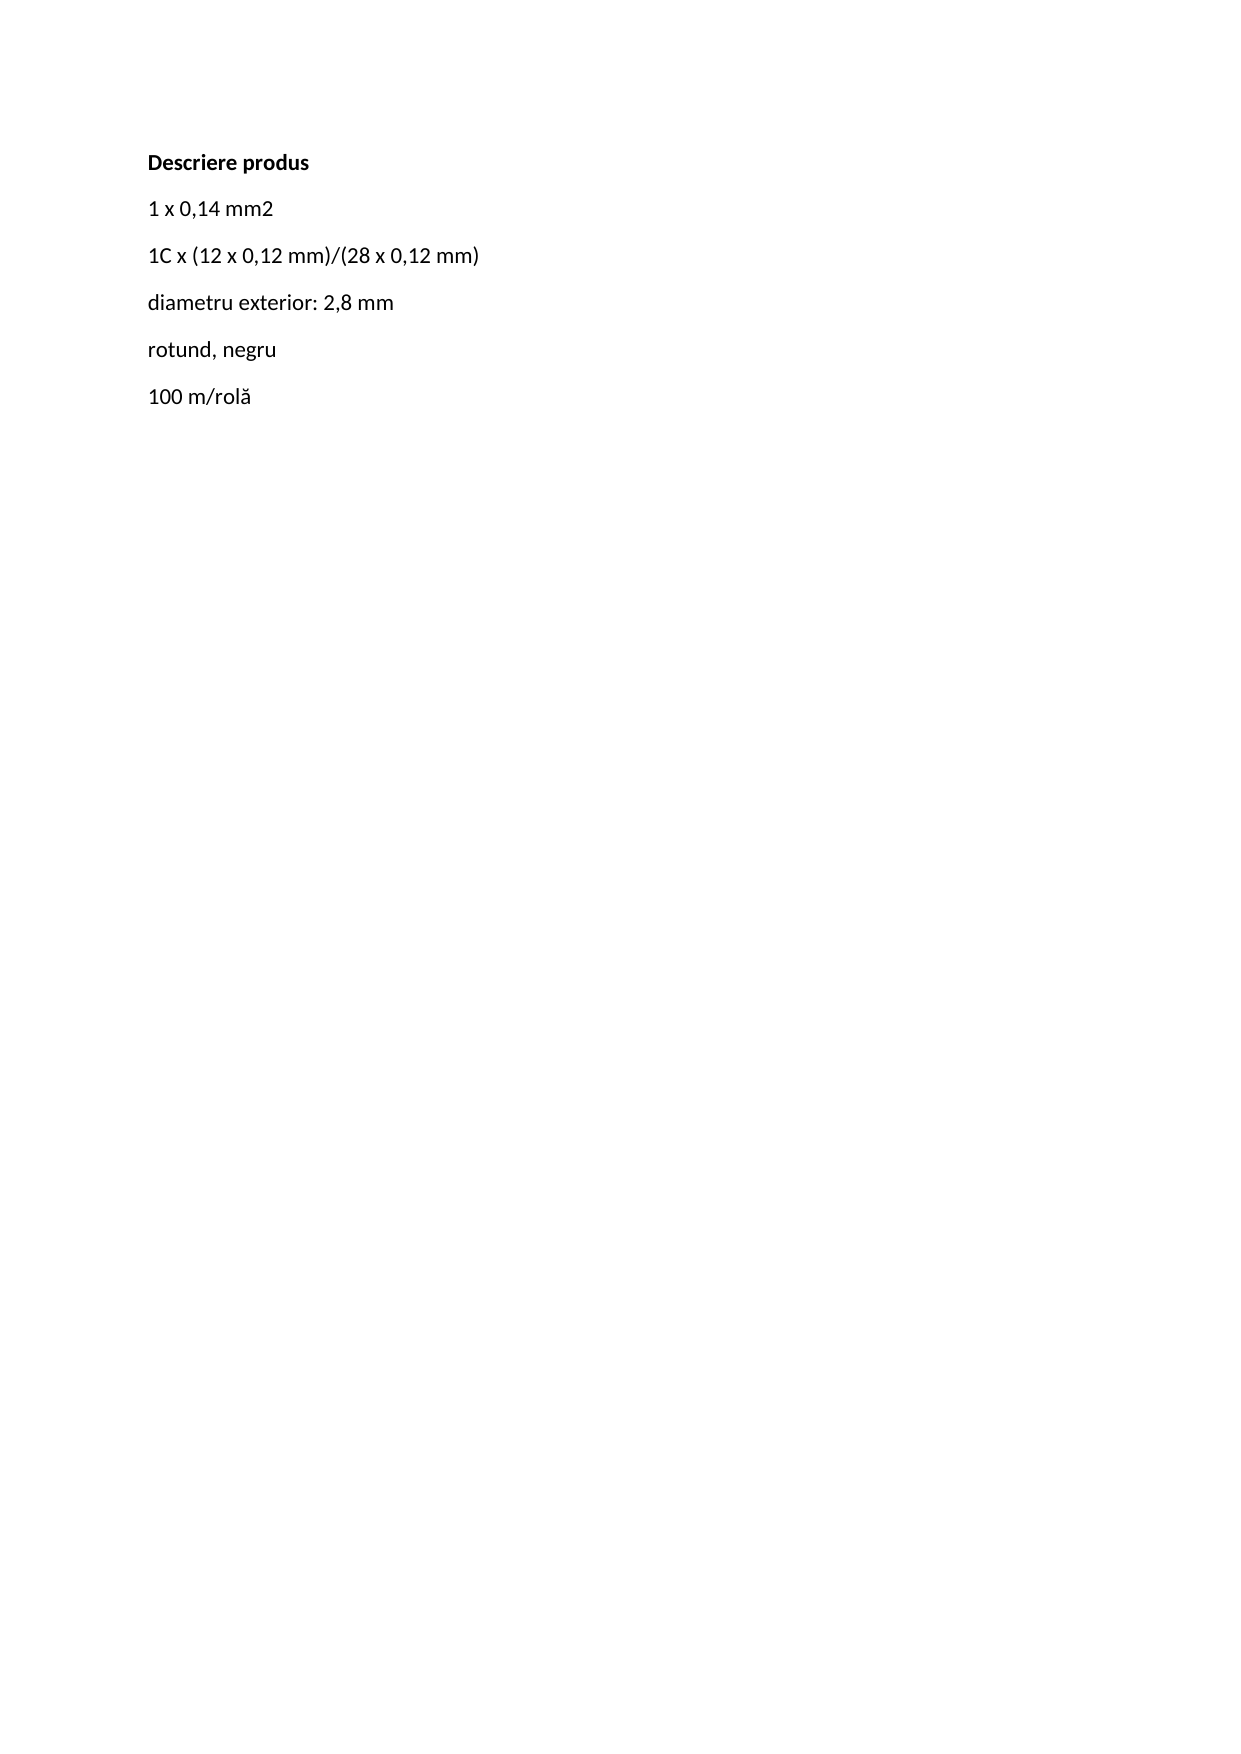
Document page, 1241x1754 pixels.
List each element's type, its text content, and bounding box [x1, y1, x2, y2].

text diametru exterior: 2,8 mm [148, 288, 1093, 316]
text Descriere produs [148, 148, 1093, 176]
text 100 m/rolă [148, 382, 1093, 410]
text rotund, negru [148, 335, 1093, 363]
text 1 x 0,14 mm2 [148, 194, 1093, 222]
text 1C x (12 x 0,12 mm)/(28 x 0,12 mm) [148, 241, 1093, 269]
